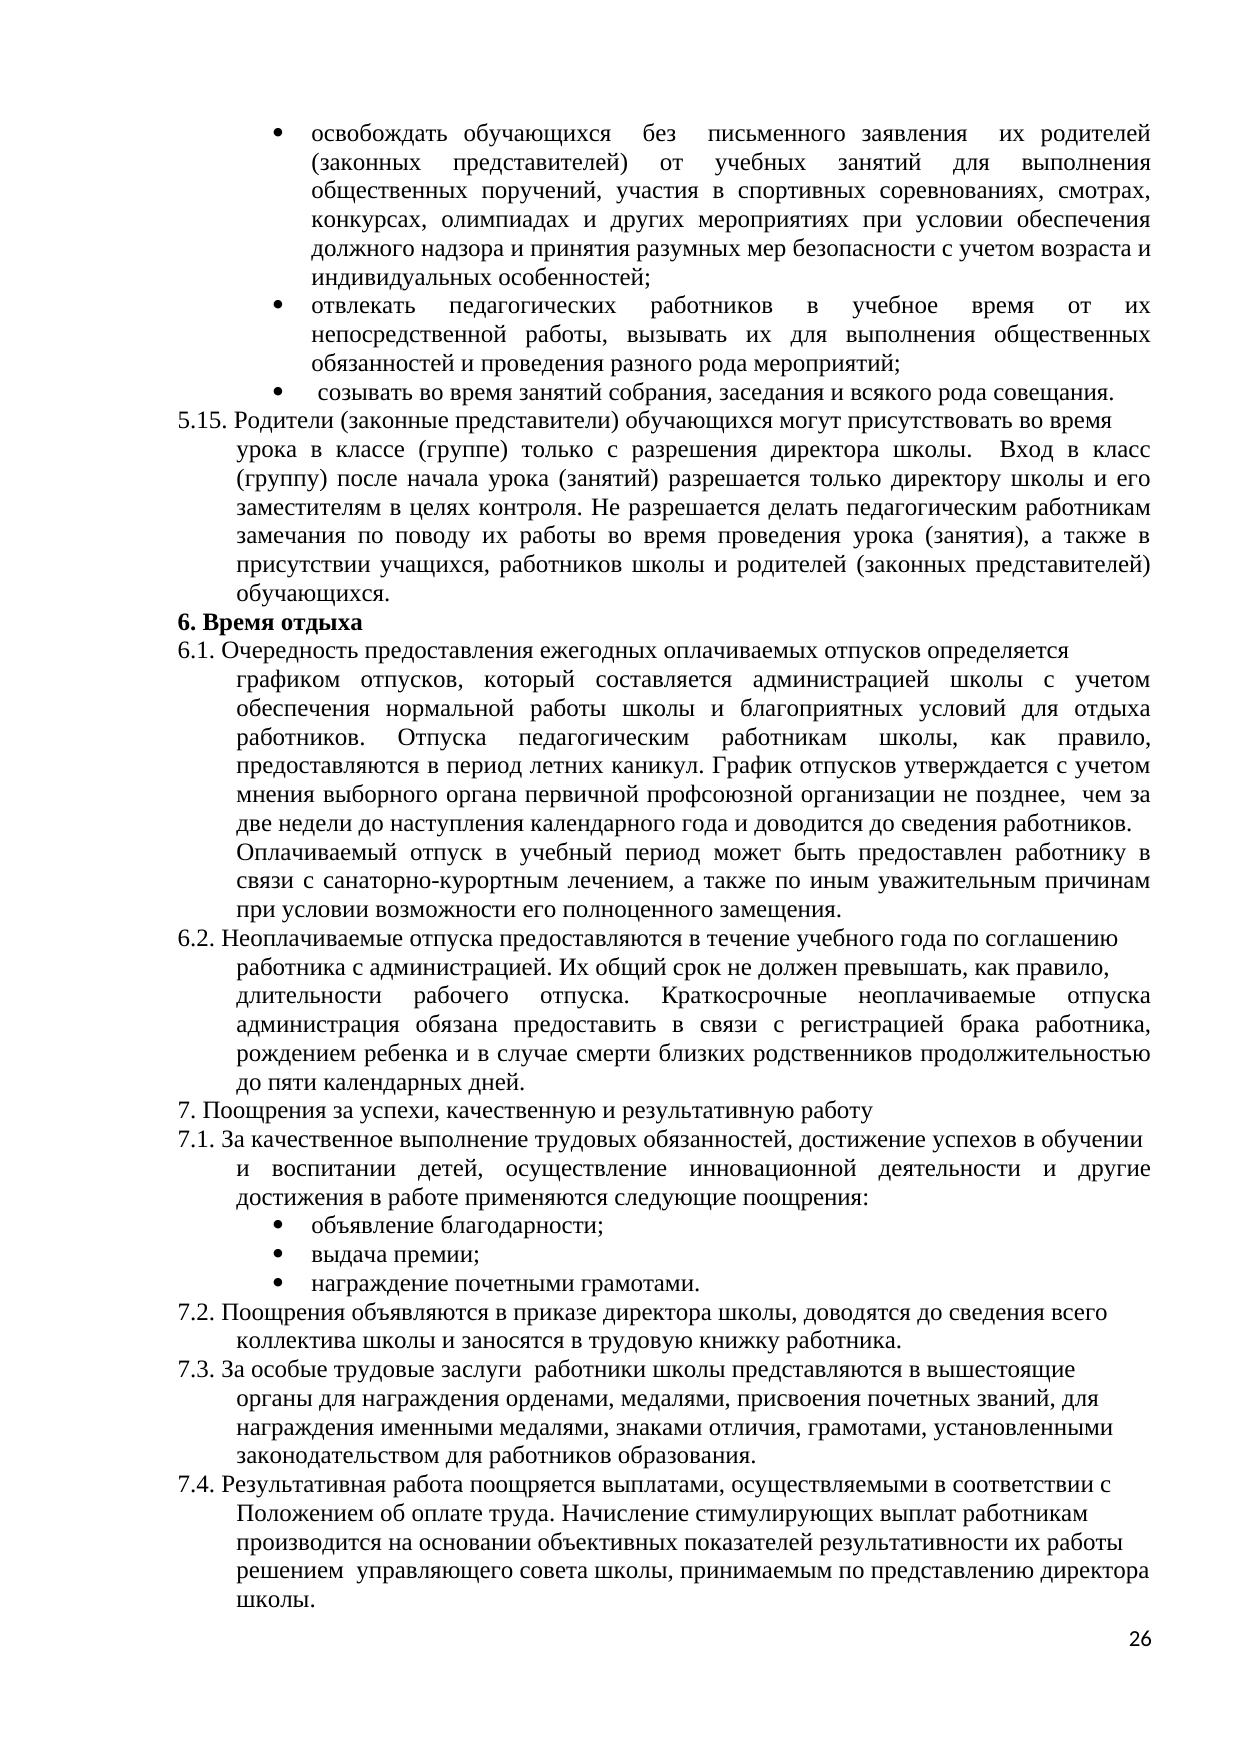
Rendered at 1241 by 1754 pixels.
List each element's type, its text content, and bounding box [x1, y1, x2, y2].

text длительности рабочего отпуска. Краткосрочные неоплачиваемые отпуска администрация обязана предоставить в связи с регистрацией брака работника, рождением ребенка и в случае смерти близких родственников продолжительностью до пяти календарных дней. [236, 981, 1152, 1096]
text работника с администрацией. Их общий срок не должен превышать, как правило, [236, 952, 1152, 981]
list созывать во время занятий собрания, заседания и всякого рода совещания. [274, 377, 1152, 406]
text школы. [236, 1584, 1152, 1613]
text 7. Поощрения за успехи, качественную и результативную работу [177, 1096, 1152, 1124]
text 6.1. Очередность предоставления ежегодных оплачиваемых отпусков определяется [177, 636, 1152, 664]
text 7.4. Результативная работа поощряется выплатами, осуществляемыми в соответствии с [177, 1469, 1152, 1498]
text 7.2. Поощрения объявляются в приказе директора школы, доводятся до сведения всего [177, 1297, 1152, 1326]
text производится на основании объективных показателей результативности их работы [236, 1527, 1152, 1556]
text законодательством для работников образования. [236, 1441, 1152, 1469]
list отвлекать педагогических работников в учебное время от их непосредственной работы, вызывать их для выполнения общественных обязанностей и проведения разного рода мероприятий; [274, 291, 1152, 377]
list награждение почетными грамотами. [274, 1268, 1152, 1297]
list выдача премии; [274, 1239, 1152, 1268]
text награждения именными медалями, знаками отличия, грамотами, установленными [236, 1412, 1152, 1441]
text коллектива школы и заносятся в трудовую книжку работника. [236, 1326, 1152, 1354]
text 7.1. За качественное выполнение трудовых обязанностей, достижение успехов в обучении [177, 1124, 1152, 1153]
text графиком отпусков, который составляется администрацией школы с учетом обеспечения нормальной работы школы и благоприятных условий для отдыха работников. Отпуска педагогическим работникам школы, как правило, предоставляются в период летних каникул. График отпусков утверждается с учетом мнения выборного органа первичной профсоюзной организации не позднее, чем за две недели до наступления календарного года и доводится до сведения работников. [236, 664, 1152, 837]
list объявление благодарности; [274, 1211, 1152, 1239]
text решением управляющего совета школы, принимаемым по представлению директора [236, 1556, 1152, 1584]
text 6.2. Неоплачиваемые отпуска предоставляются в течение учебного года по соглашению [177, 923, 1152, 952]
text Оплачиваемый отпуск в учебный период может быть предоставлен работнику в связи с санаторно-курортным лечением, а также по иным уважительным причинам при условии возможности его полноценного замещения. [236, 837, 1152, 923]
text урока в классе (группе) только с разрешения директора школы. Вход в класс (группу) после начала урока (занятий) разрешается только директору школы и его заместителям в целях контроля. Не разрешается делать педагогическим работникам замечания по поводу их работы во время проведения урока (занятия), а также в присутствии учащихся, работников школы и родителей (законных представителей) обучающихся. [236, 434, 1152, 607]
text органы для награждения орденами, медалями, присвоения почетных званий, для [236, 1383, 1152, 1412]
text 6. Время отдыха [177, 607, 1152, 636]
list освобождать обучающихся без письменного заявления их родителей (законных представителей) от учебных занятий для выполнения общественных поручений, участия в спортивных соревнованиях, смотрах, конкурсах, олимпиадах и других мероприятиях при условии обеспечения должного надзора и принятия разумных мер безопасности с учетом возраста и индивидуальных особенностей; [274, 118, 1152, 291]
text 5.15. Родители (законные представители) обучающихся могут присутствовать во время [177, 406, 1152, 434]
text 7.3. За особые трудовые заслуги работники школы представляются в вышестоящие [177, 1354, 1152, 1383]
text Положением об оплате труда. Начисление стимулирующих выплат работникам [236, 1498, 1152, 1527]
text и воспитании детей, осуществление инновационной деятельности и другие достижения в работе применяются следующие поощрения: [236, 1153, 1152, 1211]
